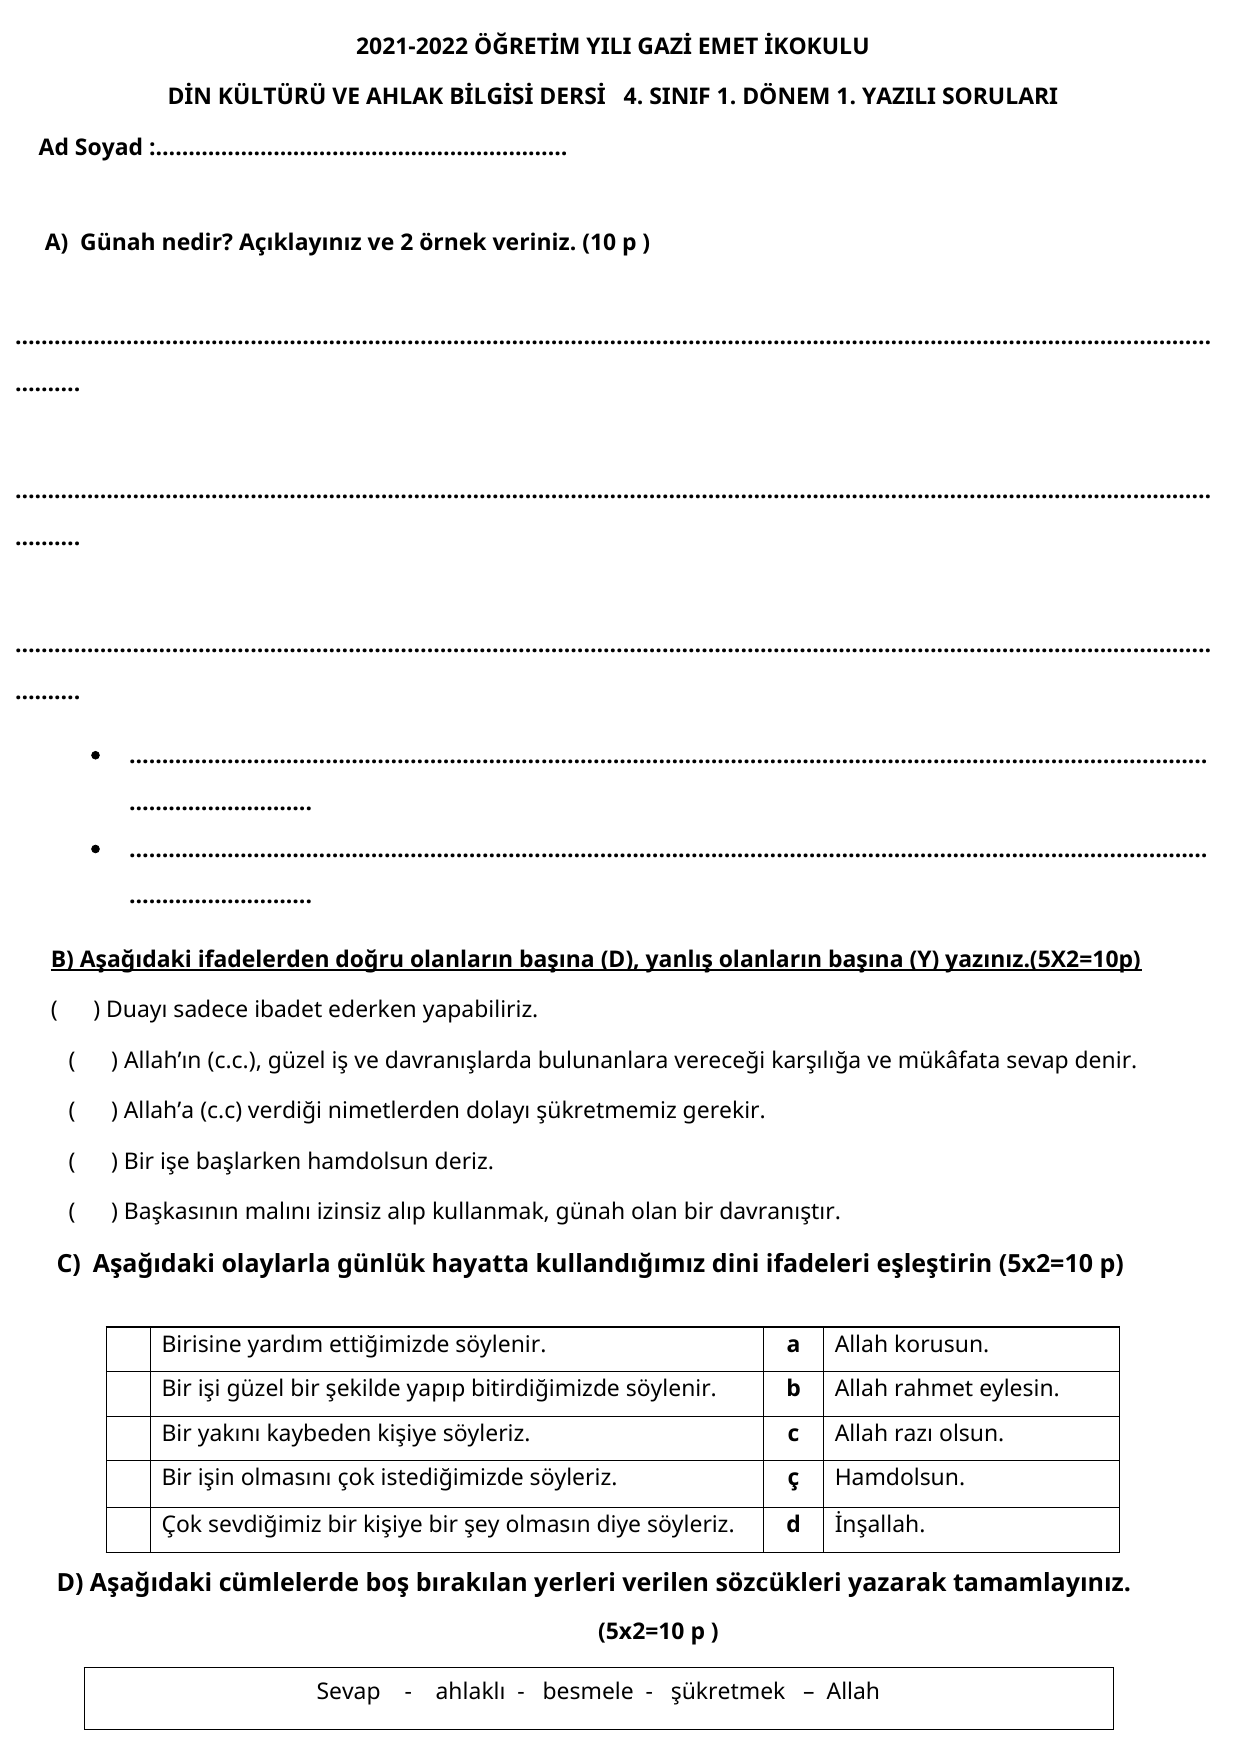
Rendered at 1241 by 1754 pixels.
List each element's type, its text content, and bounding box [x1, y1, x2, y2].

text ( ) Allah’ın (c.c.), güzel iş ve davranışlarda bulunanlara vereceği karşılığa ve mükâfata sevap denir. [15, 1044, 1211, 1075]
text C) Aşağıdaki olaylarla günlük hayatta kullandığımız dini ifadeleri eşleştirin (5x2=10 p) [15, 1246, 1211, 1279]
table_cell Allah razı olsun. [824, 1417, 1119, 1460]
text (5x2=10 p ) [15, 1615, 1211, 1646]
table_header [107, 1328, 150, 1371]
text …………………………………………………………………………………………………………………………………………………………………………. [15, 431, 1211, 552]
table_cell b [764, 1372, 823, 1416]
text …………………………………………………………………………………………………………………………………………………………………………. [15, 277, 1211, 398]
text ( ) Allah’a (c.c) verdiği nimetlerden dolayı şükretmemiz gerekir. [15, 1094, 1211, 1126]
table_cell d [764, 1508, 823, 1552]
table_cell İnşallah. [824, 1508, 1119, 1552]
table_cell Hamdolsun. [824, 1461, 1119, 1507]
text ( ) Bir işe başlarken hamdolsun deriz. [15, 1145, 1211, 1176]
table_cell c [764, 1417, 823, 1460]
table_cell [107, 1417, 150, 1460]
table_header a [764, 1328, 823, 1371]
table_cell Allah rahmet eylesin. [824, 1372, 1119, 1416]
text 2021-2022 ÖĞRETİM YILI GAZİ EMET İKOKULU [15, 29, 1211, 61]
text ( ) Başkasının malını izinsiz alıp kullanmak, günah olan bir davranıştır. [15, 1195, 1211, 1226]
table_cell Çok sevdiğimiz bir kişiye bir şey olmasın diye söyleriz. [151, 1508, 763, 1552]
table_cell [107, 1508, 150, 1552]
table_cell Bir işi güzel bir şekilde yapıp bitirdiğimizde söylenir. [151, 1372, 763, 1416]
table_cell Bir yakını kaybeden kişiye söyleriz. [151, 1417, 763, 1460]
table_cell Bir işin olmasını çok istediğimizde söyleriz. [151, 1461, 763, 1507]
list …………………………………………………………………………………………………………………………………………………………………………. [91, 739, 1211, 817]
table_cell ç [764, 1461, 823, 1507]
table_header Birisine yardım ettiğimizde söylenir. [151, 1328, 763, 1371]
text DİN KÜLTÜRÜ VE AHLAK BİLGİSİ DERSİ 4. SINIF 1. DÖNEM 1. YAZILI SORULARI [15, 80, 1211, 111]
table_header Allah korusun. [824, 1328, 1119, 1371]
table_cell [107, 1461, 150, 1507]
text D) Aşağıdaki cümlelerde boş bırakılan yerleri verilen sözcükleri yazarak tamamlayınız. [15, 1564, 1211, 1598]
text B) Aşağıdaki ifadelerden doğru olanların başına (D), yanlış olanların başına (Y) yazınız.(5X2=10p) [15, 943, 1211, 974]
text …………………………………………………………………………………………………………………………………………………………………………. [15, 585, 1211, 707]
table_cell [107, 1372, 150, 1416]
list …………………………………………………………………………………………………………………………………………………………………………. [91, 833, 1211, 911]
text A) Günah nedir? Açıklayınız ve 2 örnek veriniz. (10 p ) [15, 226, 1211, 257]
text Ad Soyad :……………………………………………………… [15, 130, 1211, 162]
text ( ) Duayı sadece ibadet ederken yapabiliriz. [15, 993, 1211, 1025]
